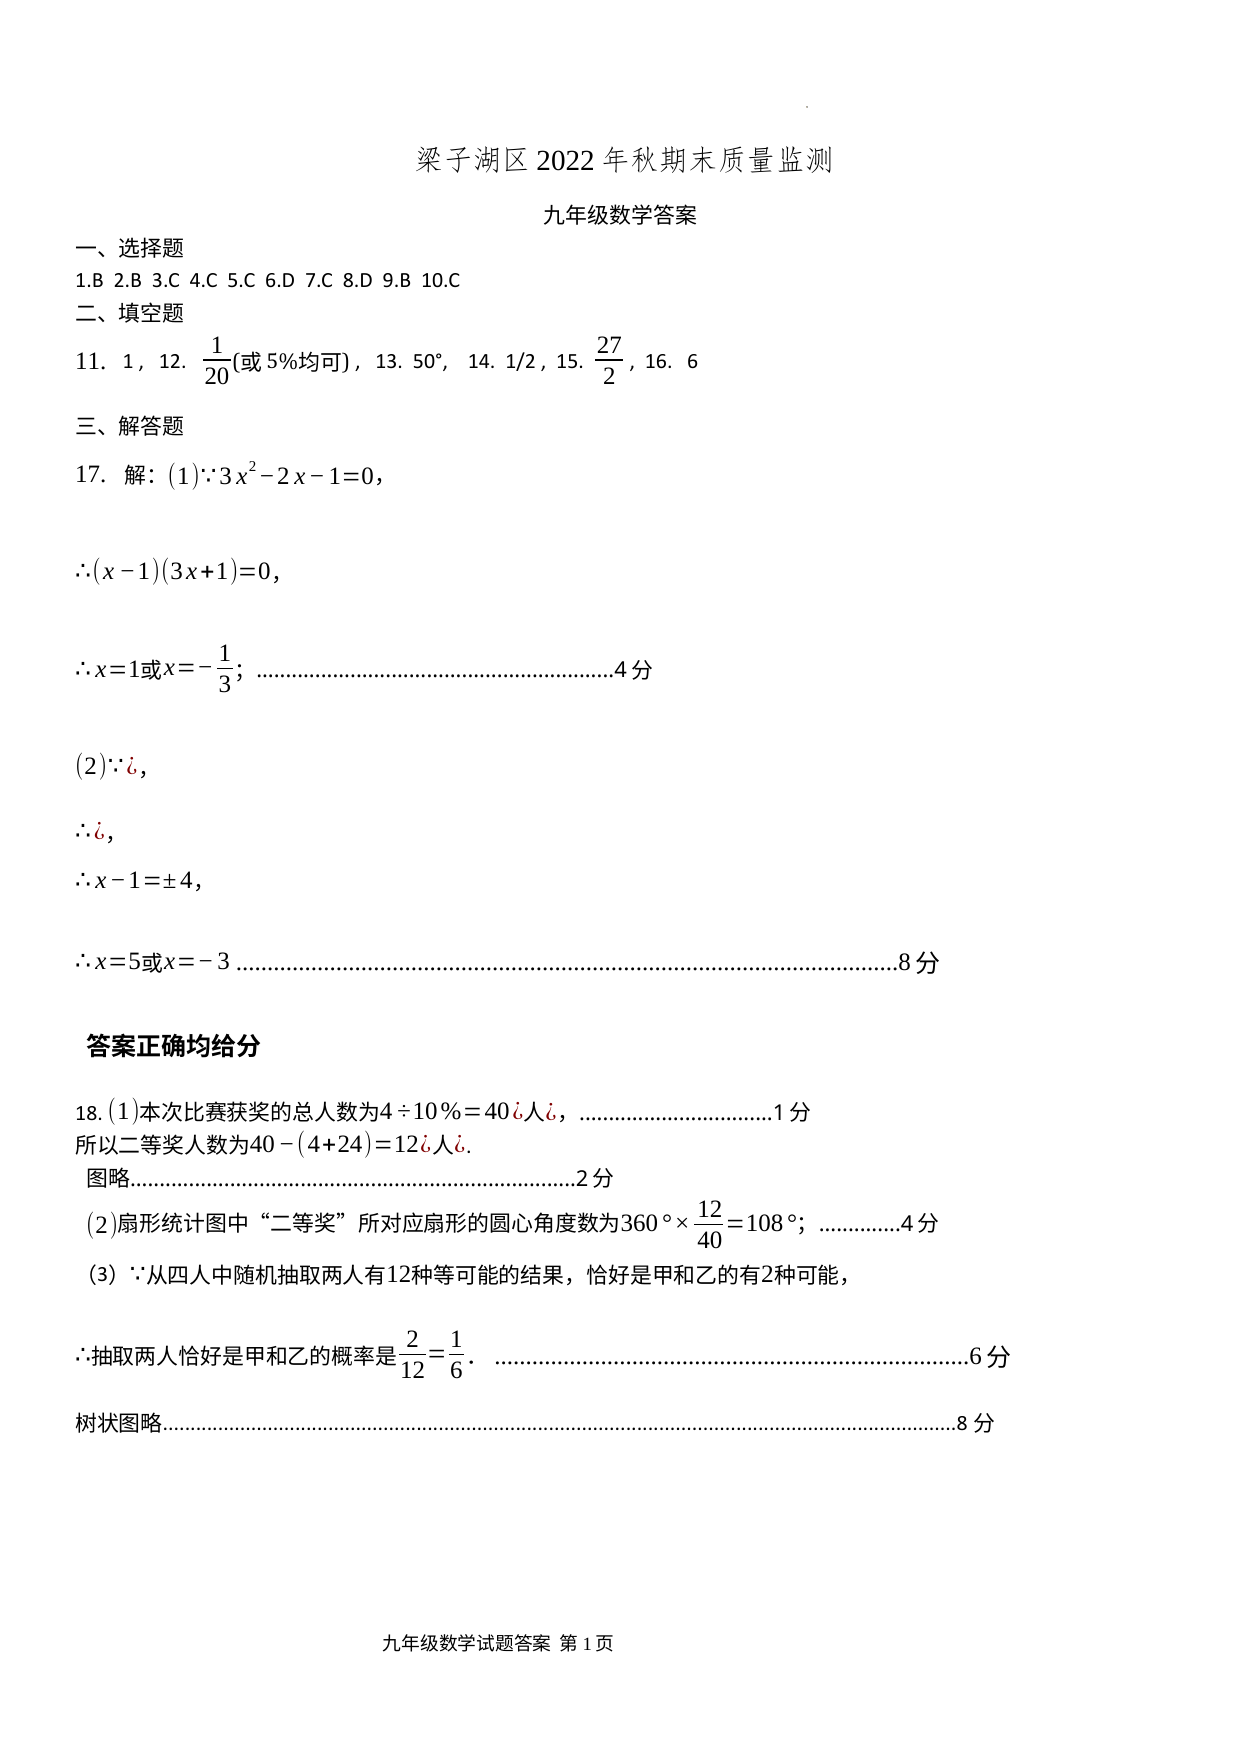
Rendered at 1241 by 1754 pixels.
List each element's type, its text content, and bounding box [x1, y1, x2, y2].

list 解：， ， 或；.............................................................4分 ， ， ， 或 ..........................................................................................................8分 [75, 441, 1165, 994]
list 二、填空题 [75, 296, 1165, 328]
list 本次比赛获奖的总人数为人，.................................1分 所以二等奖人数为人. [75, 1095, 1165, 1160]
list 图略............................................................................2分 扇形统计图中“二等奖”所对应扇形的圆心角度数为；..............4分 [86, 1160, 1165, 1258]
list 从四人中随机抽取两人有种等可能的结果，恰好是甲和乙的有种可能， 抽取两人恰好是甲和乙的概率是． ............................................................................6分 [75, 1258, 1165, 1388]
list 1 , 12. (或5%均可) , 13. 50°, 14. 1/2 , 15. , 16. 6 [75, 328, 1165, 393]
list 树状图略................................................................................................................................................8分 [75, 1406, 1165, 1438]
text 一、选择题 [75, 231, 1165, 263]
text 九年级数学答案 [75, 198, 1165, 231]
list 答案正确均给分 [86, 1012, 1165, 1077]
text 梁子湖区2022年秋期末质量监测 [75, 126, 1165, 191]
list 解答题 [75, 409, 1165, 441]
list 1.B 2.B 3.C 4.C 5.C 6.D 7.C 8.D 9.B 10.C [75, 263, 1165, 296]
